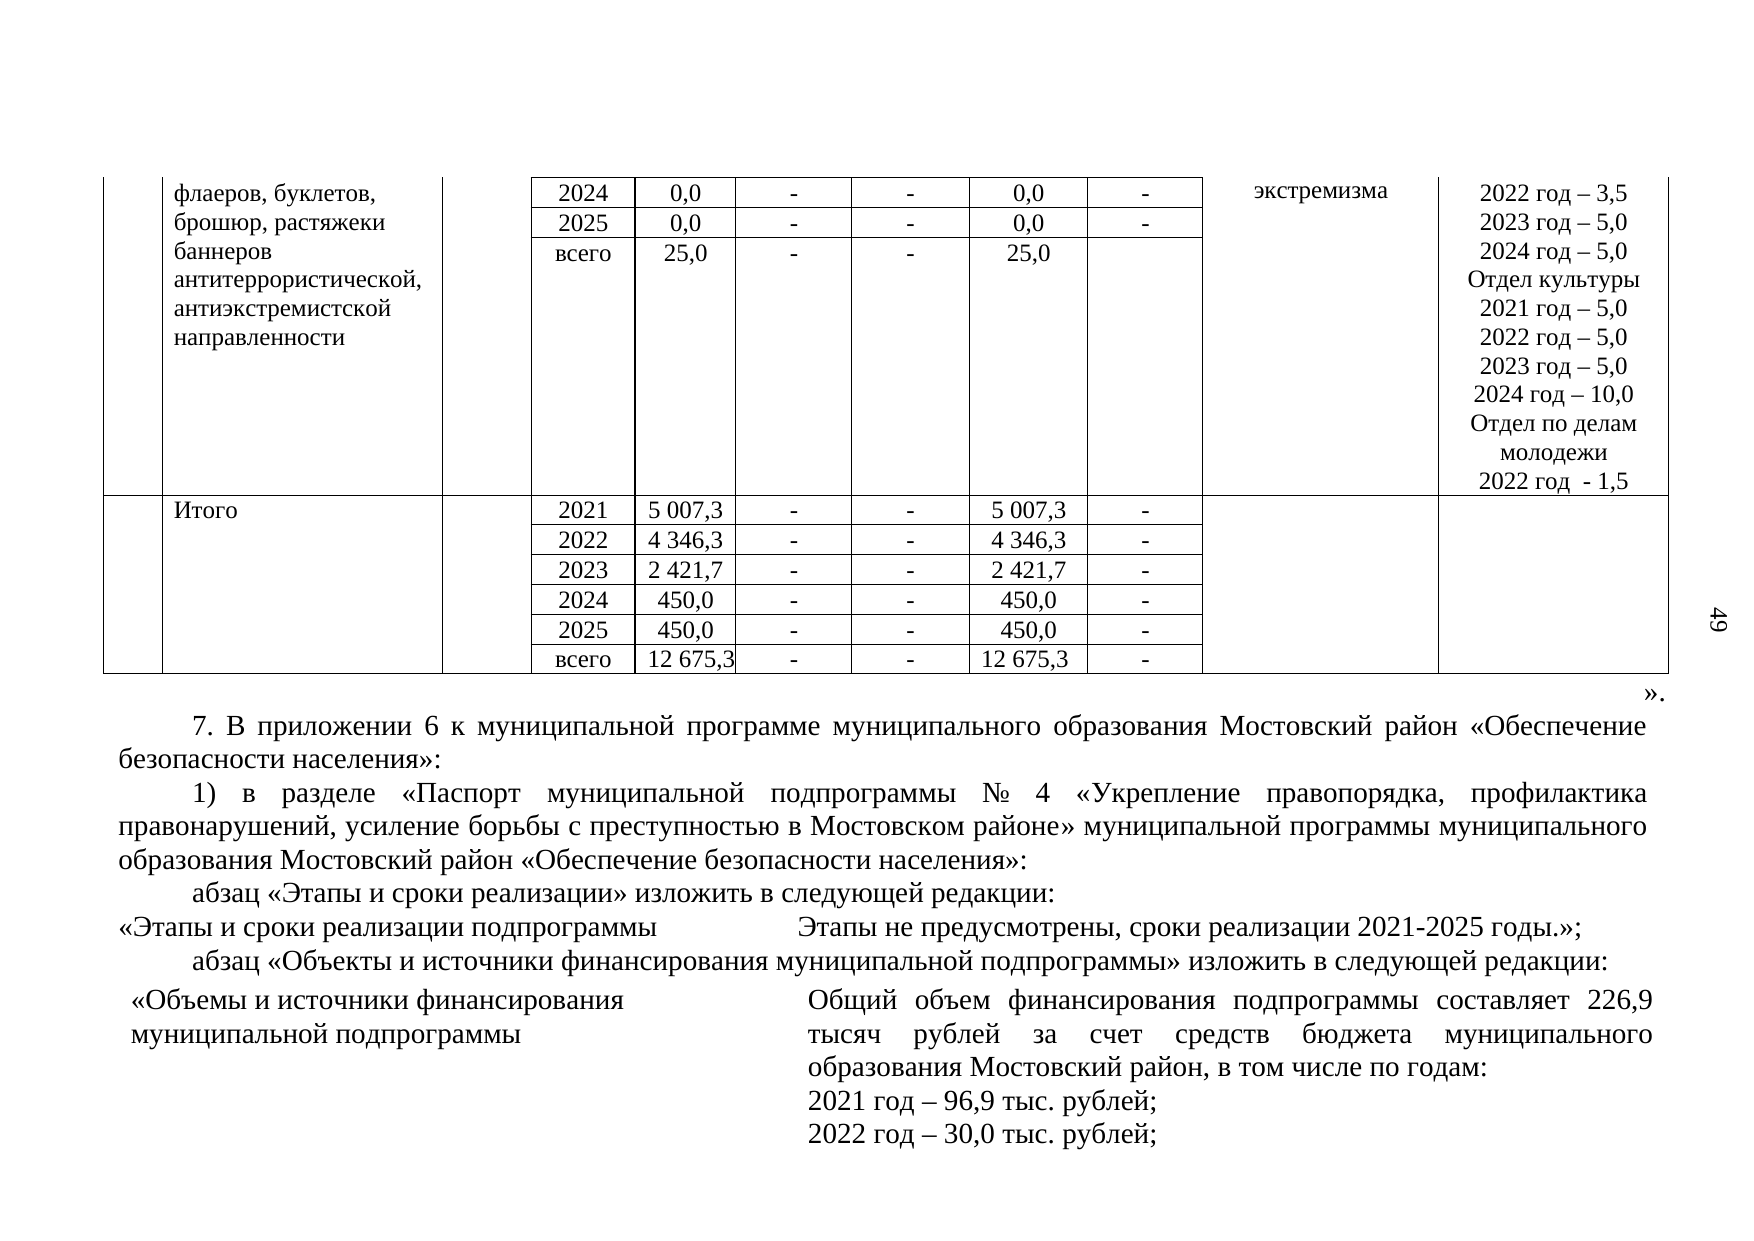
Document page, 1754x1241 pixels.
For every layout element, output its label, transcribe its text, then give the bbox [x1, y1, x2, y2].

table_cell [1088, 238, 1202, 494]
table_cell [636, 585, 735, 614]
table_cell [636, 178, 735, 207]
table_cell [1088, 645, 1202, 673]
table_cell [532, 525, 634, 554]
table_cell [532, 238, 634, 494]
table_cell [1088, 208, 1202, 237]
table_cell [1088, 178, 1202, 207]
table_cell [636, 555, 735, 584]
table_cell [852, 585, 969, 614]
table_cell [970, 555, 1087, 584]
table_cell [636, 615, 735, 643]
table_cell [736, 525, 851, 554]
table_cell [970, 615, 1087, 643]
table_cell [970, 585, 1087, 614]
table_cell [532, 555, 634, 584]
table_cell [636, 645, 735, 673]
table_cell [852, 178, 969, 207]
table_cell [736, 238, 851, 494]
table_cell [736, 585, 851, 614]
text 1) в разделе «Паспорт муниципальной подпрограммы № 4 «Укрепление правопорядка, профилактика правонарушений, усиление борьбы с преступностью в Мостовском районе» муниципальной программы муниципального образования Мостовский район «Обеспечение безопасности населения»: [118, 775, 1648, 876]
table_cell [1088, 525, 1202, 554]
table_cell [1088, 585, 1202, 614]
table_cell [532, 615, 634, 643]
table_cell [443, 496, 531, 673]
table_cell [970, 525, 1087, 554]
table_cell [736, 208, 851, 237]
text абзац «Этапы и сроки реализации» изложить в следующей редакции: [118, 876, 1648, 909]
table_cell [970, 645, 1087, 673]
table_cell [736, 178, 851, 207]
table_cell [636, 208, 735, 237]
text 7. В приложении 6 к муниципальной программе муниципального образования Мостовский район «Обеспечение безопасности населения»: [118, 708, 1648, 775]
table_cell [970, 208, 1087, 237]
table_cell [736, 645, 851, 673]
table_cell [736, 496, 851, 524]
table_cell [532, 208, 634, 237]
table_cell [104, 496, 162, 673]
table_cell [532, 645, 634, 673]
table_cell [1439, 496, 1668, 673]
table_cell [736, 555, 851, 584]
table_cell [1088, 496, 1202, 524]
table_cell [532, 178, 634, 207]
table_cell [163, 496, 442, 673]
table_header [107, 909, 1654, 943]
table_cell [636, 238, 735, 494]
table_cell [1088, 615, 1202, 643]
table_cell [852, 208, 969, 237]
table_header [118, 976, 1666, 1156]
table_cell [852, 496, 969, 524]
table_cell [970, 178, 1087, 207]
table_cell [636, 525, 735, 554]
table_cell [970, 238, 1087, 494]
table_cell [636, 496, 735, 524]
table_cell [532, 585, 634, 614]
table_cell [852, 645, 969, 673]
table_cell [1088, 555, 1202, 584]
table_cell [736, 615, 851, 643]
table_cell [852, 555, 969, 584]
text ». [118, 674, 1666, 708]
text абзац «Объекты и источники финансирования муниципальной подпрограммы» изложить в следующей редакции: [118, 943, 1648, 976]
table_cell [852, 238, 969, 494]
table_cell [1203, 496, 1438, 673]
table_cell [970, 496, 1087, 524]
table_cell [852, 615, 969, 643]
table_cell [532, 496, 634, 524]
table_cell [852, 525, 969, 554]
